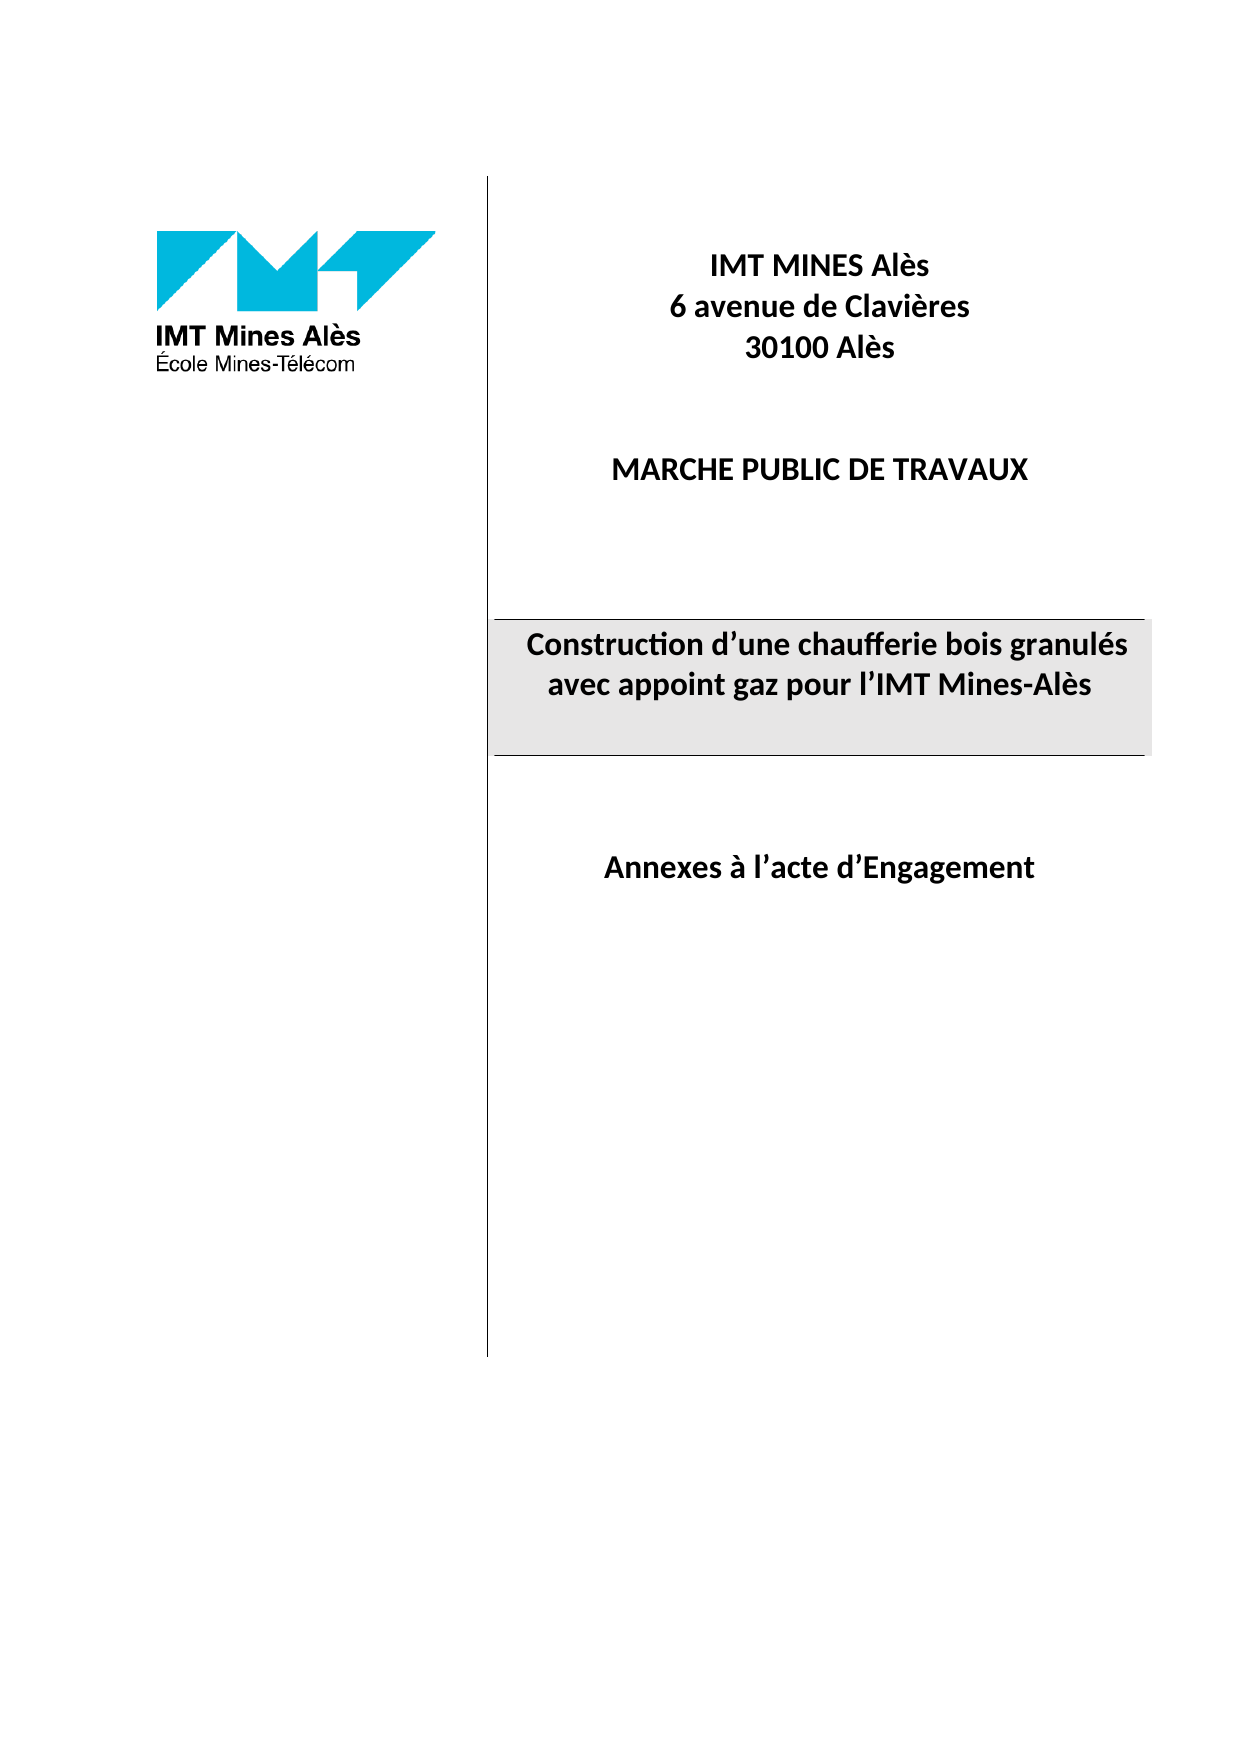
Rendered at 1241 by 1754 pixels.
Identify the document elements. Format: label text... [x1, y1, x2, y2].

table_header [148, 176, 487, 1357]
table_header IMT MINES Alès 6 avenue de Clavières 30100 Alès MARCHE PUBLIC DE TRAVAUX Construction d’une chaufferie bois granulés avec appoint gaz pour l’IMT Mines-Alès Annexes à l’acte d’Engagement [488, 756, 1152, 1357]
picture [155, 231, 436, 397]
table_header IMT MINES Alès 6 avenue de Clavières 30100 Alès MARCHE PUBLIC DE TRAVAUX Construction d’une chaufferie bois granulés avec appoint gaz pour l’IMT Mines-Alès Annexes à l’acte d’Engagement [488, 176, 1152, 619]
